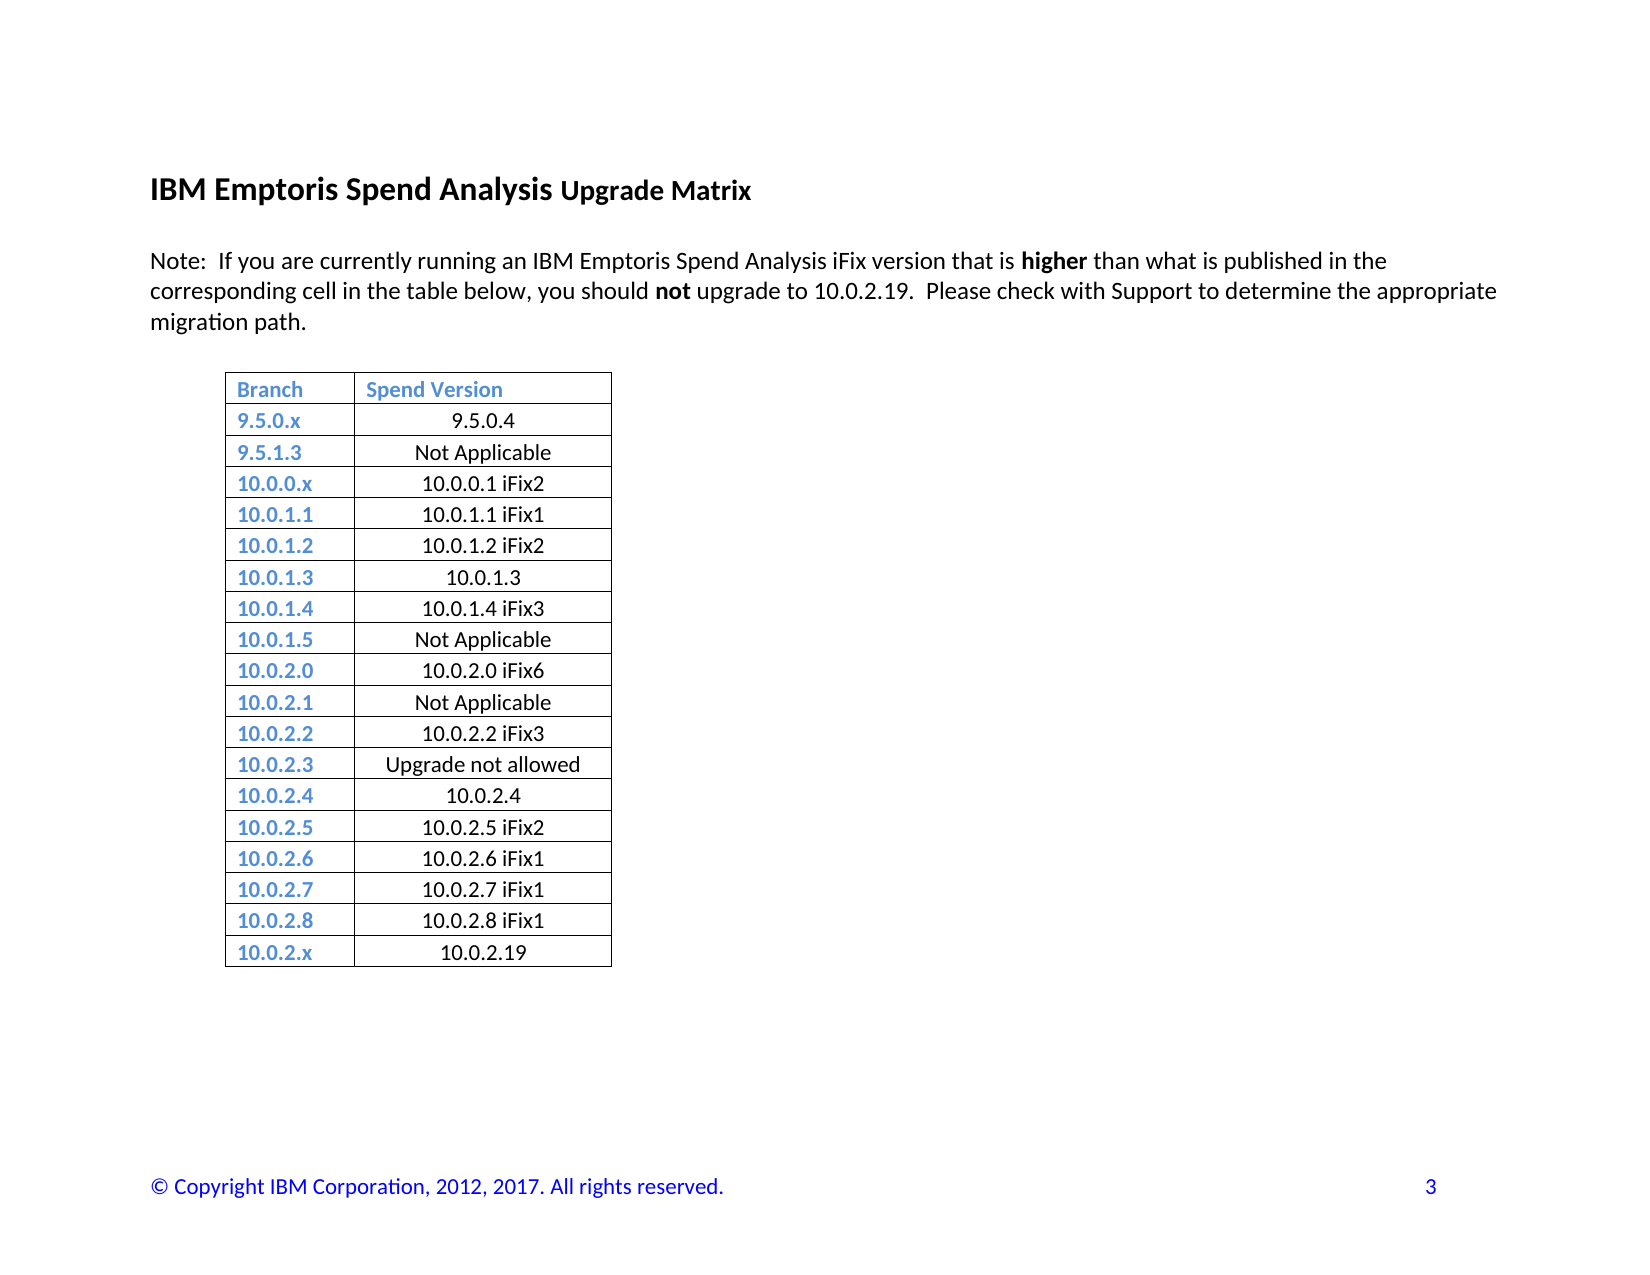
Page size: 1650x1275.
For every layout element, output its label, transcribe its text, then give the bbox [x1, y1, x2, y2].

table_cell 10.0.0.x [226, 467, 354, 497]
table_cell 10.0.2.5 iFix2 [355, 811, 611, 841]
table_cell 10.0.1.2 iFix2 [355, 529, 611, 559]
table_cell 10.0.1.1 [226, 498, 354, 528]
table_cell 10.0.2.8 [226, 904, 354, 934]
table_cell 10.0.1.4 [226, 592, 354, 622]
table_cell 10.0.2.5 [226, 811, 354, 841]
table_cell 10.0.2.3 [226, 748, 354, 778]
table_cell Upgrade not allowed [355, 748, 611, 778]
table_cell Not Applicable [355, 686, 611, 716]
table_cell 9.5.1.3 [226, 436, 354, 466]
table_cell 10.0.1.3 [355, 561, 611, 591]
table_cell 10.0.1.3 [226, 561, 354, 591]
table_cell 10.0.2.19 [355, 936, 611, 966]
table_cell 10.0.2.0 iFix6 [355, 654, 611, 684]
text IBM Emptoris Spend Analysis Upgrade Matrix [150, 168, 1500, 209]
table_cell 10.0.1.1 iFix1 [355, 498, 611, 528]
table_header Branch [226, 373, 354, 403]
table_cell 10.0.2.7 iFix1 [355, 873, 611, 903]
table_header Spend Version [355, 373, 611, 403]
table_cell 10.0.2.2 [226, 717, 354, 747]
table_cell 10.0.1.4 iFix3 [355, 592, 611, 622]
table_cell Not Applicable [355, 436, 611, 466]
table_cell 10.0.2.8 iFix1 [355, 904, 611, 934]
text Note: If you are currently running an IBM Emptoris Spend Analysis iFix version that is higher than what is published in the corresponding cell in the table below, you should not upgrade to 10.0.2.19. Please check with Support to determine the appropriate migration path. [150, 245, 1500, 336]
table_cell 10.0.1.2 [226, 529, 354, 559]
table_cell 9.5.0.x [226, 404, 354, 434]
table_cell 10.0.0.1 iFix2 [355, 467, 611, 497]
table_cell Not Applicable [355, 623, 611, 653]
table_cell 10.0.2.6 [226, 842, 354, 872]
table_cell 10.0.2.0 [226, 654, 354, 684]
table_cell 10.0.2.2 iFix3 [355, 717, 611, 747]
table_cell 10.0.2.6 iFix1 [355, 842, 611, 872]
table_cell 9.5.0.4 [355, 404, 611, 434]
table_cell 10.0.2.4 [226, 779, 354, 809]
table_cell 10.0.2.x [226, 936, 354, 966]
table_cell 10.0.2.4 [355, 779, 611, 809]
table_cell 10.0.1.5 [226, 623, 354, 653]
table_cell 10.0.2.1 [226, 686, 354, 716]
table_cell 10.0.2.7 [226, 873, 354, 903]
